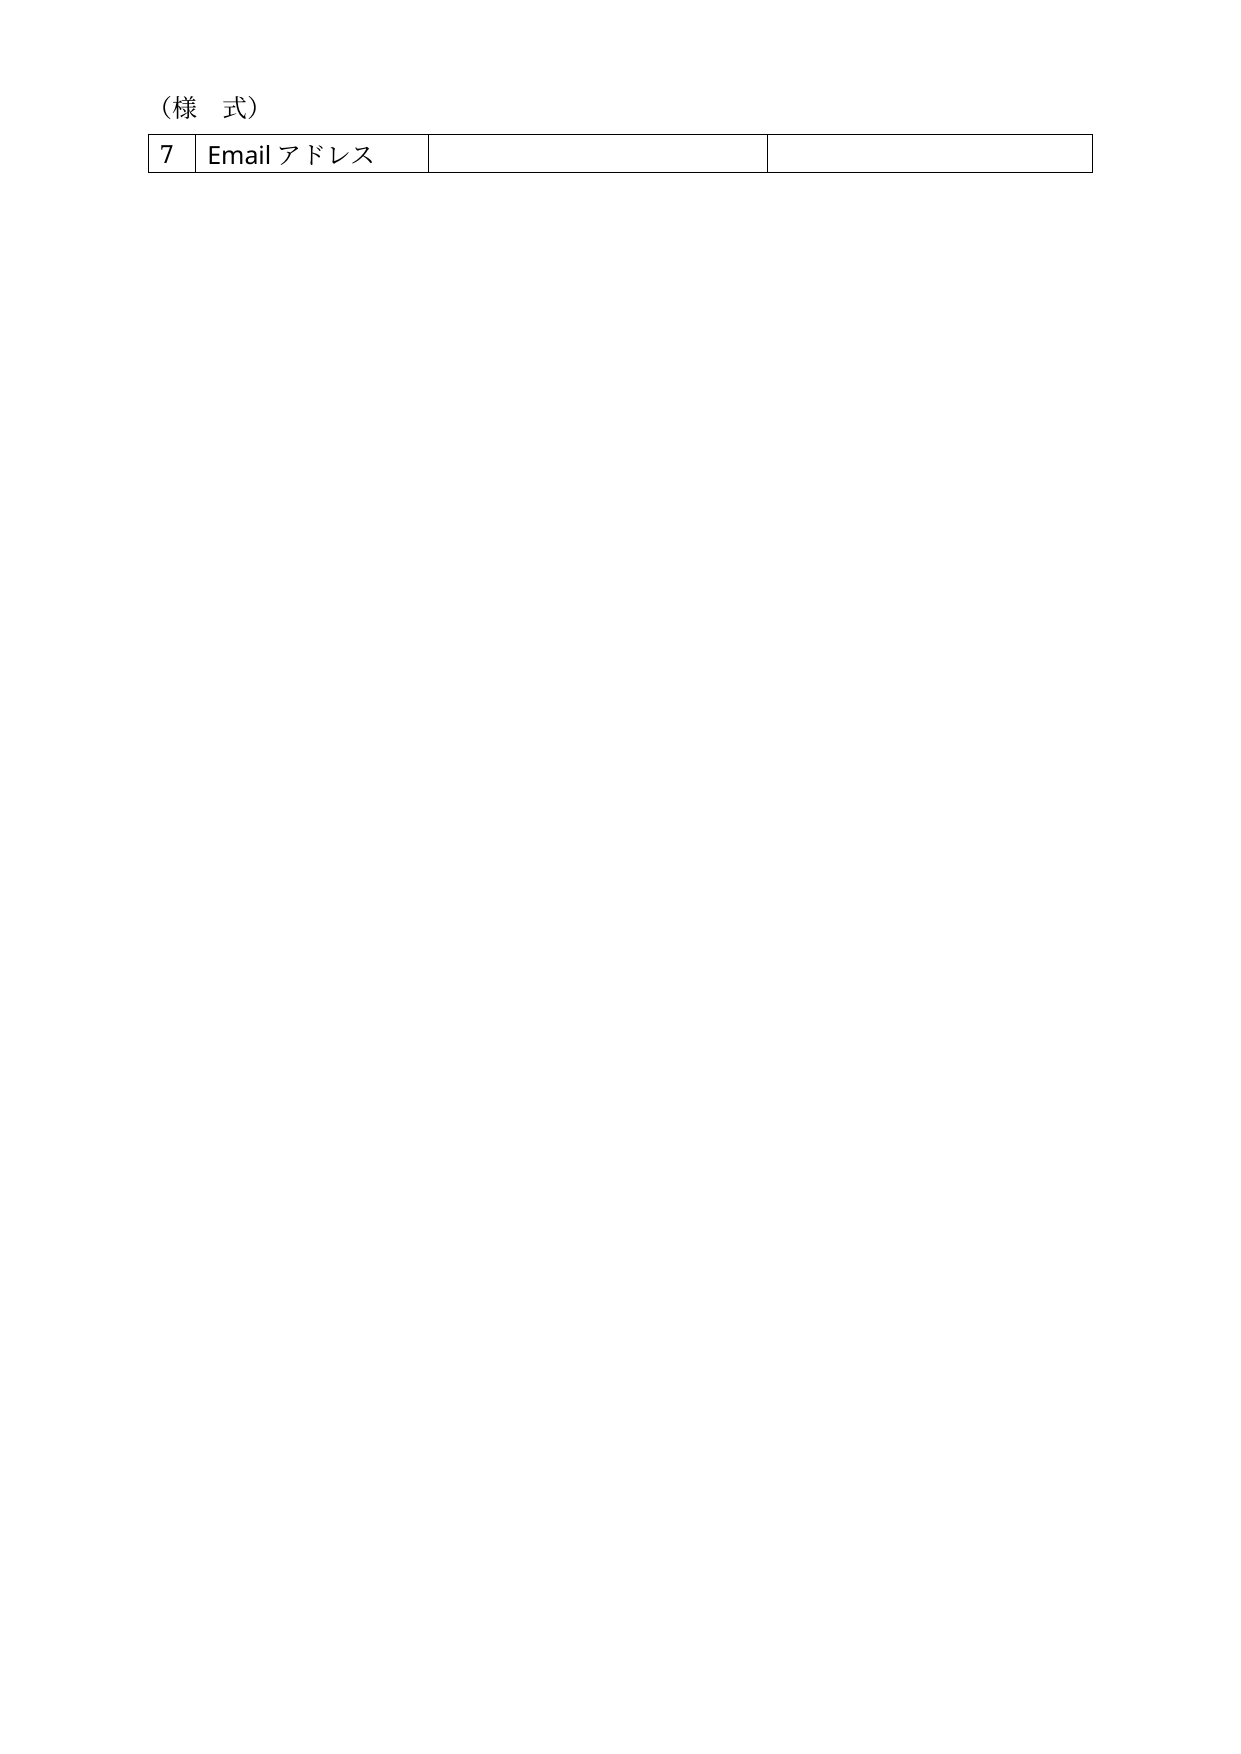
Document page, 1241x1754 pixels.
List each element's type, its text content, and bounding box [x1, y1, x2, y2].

table_cell 7 [149, 135, 195, 172]
table_cell Emailアドレス [196, 135, 428, 172]
table_cell [429, 135, 767, 172]
table_cell [768, 135, 1092, 172]
